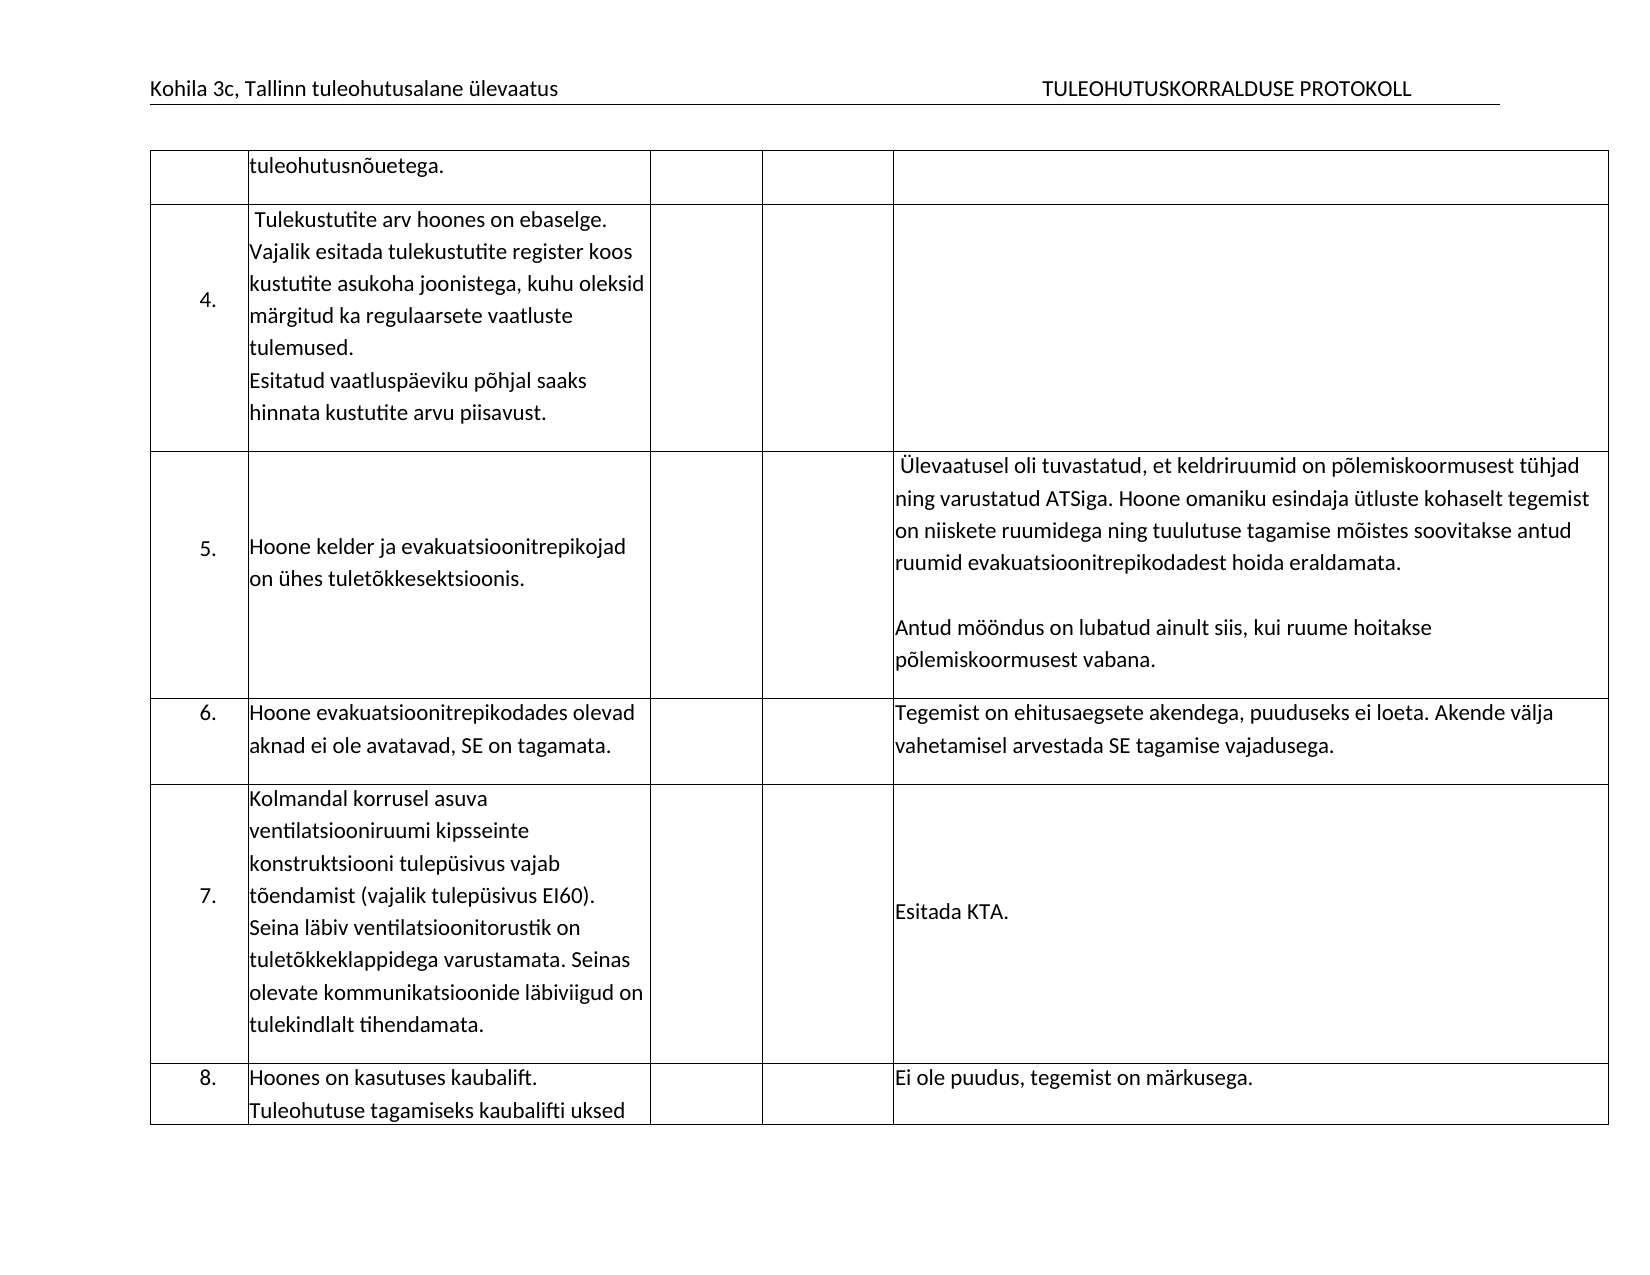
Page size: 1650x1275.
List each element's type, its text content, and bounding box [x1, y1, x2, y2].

table_cell Hoone kelder ja evakuatsioonitrepikojad on ühes tuletõkkesektsioonis. [249, 452, 650, 697]
table_cell [651, 151, 762, 204]
table_cell [151, 205, 248, 451]
table_cell [763, 205, 893, 451]
table_cell [151, 1064, 248, 1124]
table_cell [249, 1064, 650, 1124]
table_cell [894, 205, 1608, 451]
table_cell [763, 1064, 893, 1124]
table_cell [894, 1064, 1608, 1124]
table_cell [151, 785, 248, 1062]
table_cell [651, 785, 762, 1062]
table_cell Tegemist on ehitusaegsete akendega, puuduseks ei loeta. Akende välja vahetamisel arvestada SE tagamise vajadusega. [894, 699, 1608, 783]
table_cell Kolmandal korrusel asuva ventilatsiooniruumi kipsseinte konstruktsiooni tulepüsivus vajab tõendamist (vajalik tulepüsivus EI60). Seina läbiv ventilatsioonitorustik on tuletõkkeklappidega varustamata. Seinas olevate kommunikatsioonide läbiviigud on tulekindlalt tihendamata. [249, 785, 650, 1062]
table_cell [651, 1064, 762, 1124]
table_cell [763, 785, 893, 1062]
table_cell [151, 452, 248, 697]
table_cell Esitada KTA. [894, 785, 1608, 1062]
table_cell Ülevaatusel oli tuvastatud, et keldriruumid on põlemiskoormusest tühjad ning varustatud ATSiga. Hoone omaniku esindaja ütluste kohaselt tegemist on niiskete ruumidega ning tuulutuse tagamise mõistes soovitakse antud ruumid evakuatsioonitrepikodadest hoida eraldamata. Antud mööndus on lubatud ainult siis, kui ruume hoitakse põlemiskoormusest vabana. [894, 452, 1608, 697]
table_cell [763, 151, 893, 204]
table_cell [651, 452, 762, 697]
table_cell [763, 699, 893, 783]
table_cell [763, 452, 893, 697]
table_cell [249, 151, 650, 204]
table_cell Hoone evakuatsioonitrepikodades olevad aknad ei ole avatavad, SE on tagamata. [249, 699, 650, 783]
table_cell [894, 151, 1608, 204]
table_cell Tulekustutite arv hoones on ebaselge. Vajalik esitada tulekustutite register koos kustutite asukoha joonistega, kuhu oleksid märgitud ka regulaarsete vaatluste tulemused. Esitatud vaatluspäeviku põhjal saaks hinnata kustutite arvu piisavust. [249, 205, 650, 451]
table_cell [651, 205, 762, 451]
table_cell [151, 699, 248, 783]
table_cell [651, 699, 762, 783]
table_cell [151, 151, 248, 204]
